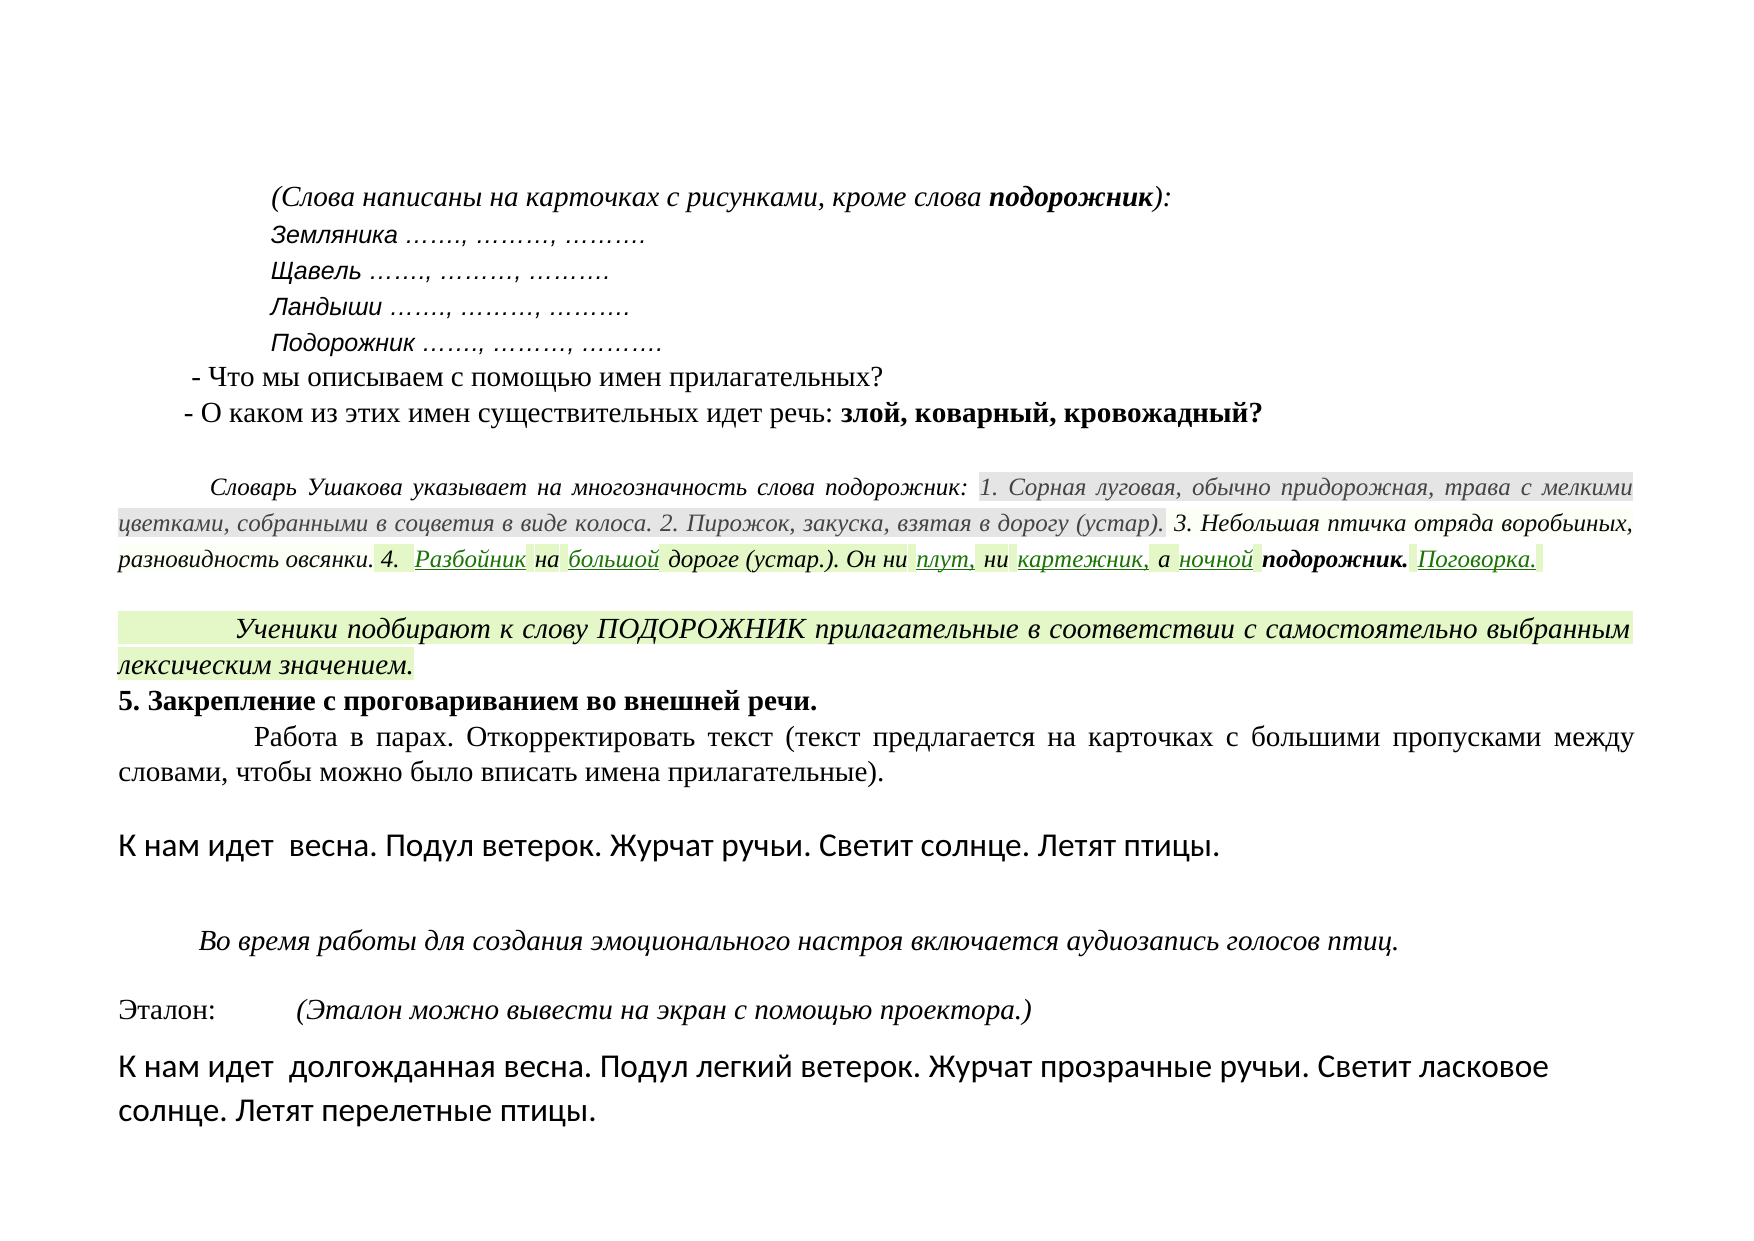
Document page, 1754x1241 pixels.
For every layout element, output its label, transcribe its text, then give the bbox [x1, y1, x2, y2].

text - Что мы описываем с помощью имен прилагательных? [118, 357, 1636, 393]
text К нам идет долгожданная весна. Подул легкий ветерок. Журчат прозрачные ручьи. Светит ласковое солнце. Летят перелетные птицы. [118, 1045, 1636, 1130]
text 5. Закрепление с проговариванием во внешней речи. [118, 680, 1636, 716]
text Ученики подбирают к слову ПОДОРОЖНИК прилагательные в соответствии с самостоятельно выбранным лексическим значением. [118, 608, 1636, 680]
text Работа в парах. Откорректировать текст (текст предлагается на карточках с большими пропусками между словами, чтобы можно было вписать имена прилагательные). [118, 716, 1636, 788]
text Щавель ……., ………, ………. [118, 249, 1636, 285]
text Подорожник ……., ………, ………. [118, 321, 1636, 357]
text Ландыши ……., ………, ………. [118, 285, 1636, 321]
text Эталон: (Эталон можно вывести на экран с помощью проектора.) [118, 992, 1636, 1026]
text К нам идет весна. Подул ветерок. Журчат ручьи. Светит солнце. Летят птицы. [118, 824, 1636, 865]
text - О каком из этих имен существительных идет речь: злой, коварный, кровожадный? [118, 393, 1636, 429]
text Словарь Ушакова указывает на многозначность слова подорожник: 1. Сорная луговая, обычно придорожная, трава с мелкими цветками, собранными в соцветия в виде колоса. 2. Пирожок, закуска, взятая в дорогу (устар). 3. Небольшая птичка отряда воробьиных, разновидность овсянки. 4. Разбойник на большой дороге (устар.). Он ни плут, ни картежник, а ночной подорожник. Поговорка. [118, 465, 1636, 572]
text Во время работы для создания эмоционального настроя включается аудиозапись голосов птиц. [118, 921, 1636, 957]
text (Слова написаны на карточках с рисунками, кроме слова подорожник): [118, 177, 1636, 213]
text Земляника ……., ………, ………. [118, 213, 1636, 249]
